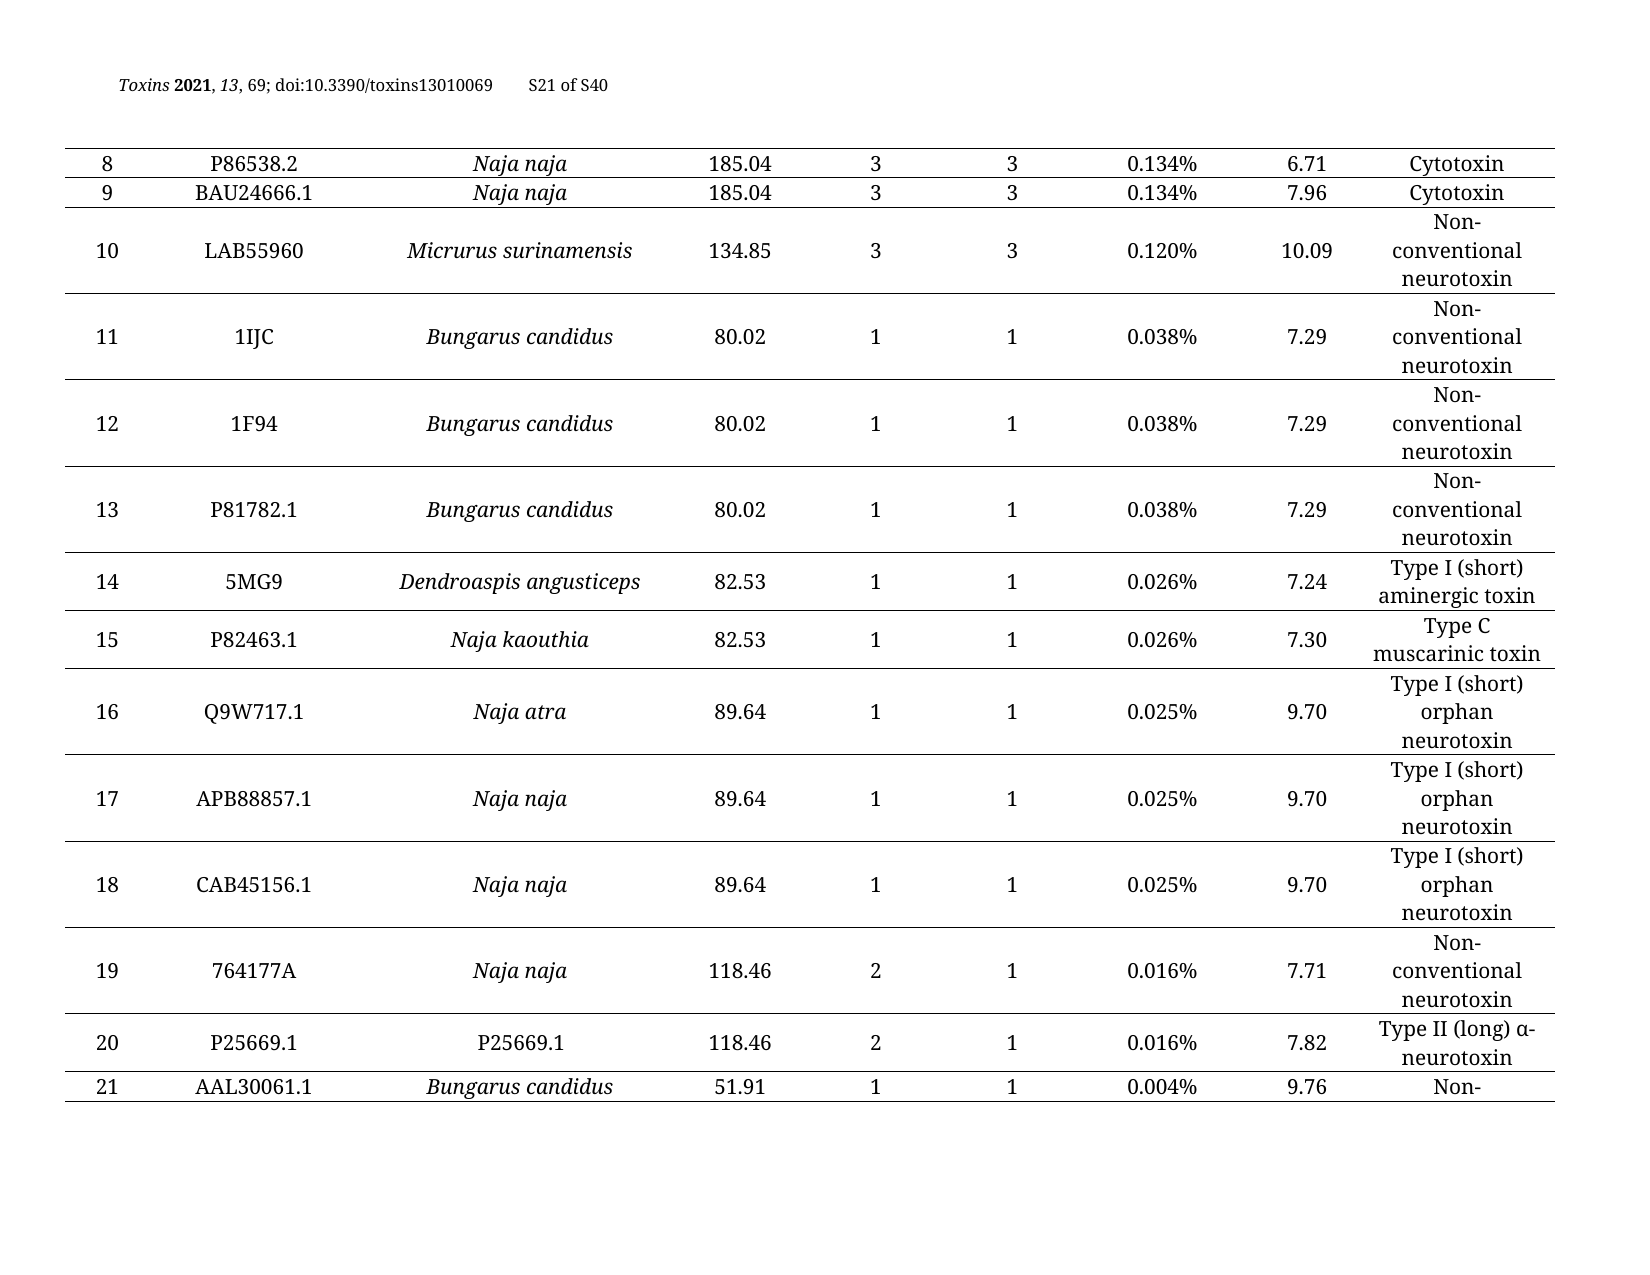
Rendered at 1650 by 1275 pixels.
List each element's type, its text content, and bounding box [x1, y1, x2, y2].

table_cell 0.016% [1069, 928, 1255, 1013]
table_cell LAB55960 [149, 208, 358, 293]
table_cell AAL30061.1 [149, 1072, 358, 1101]
table_cell 0.025% [1069, 755, 1255, 841]
table_cell 7.29 [1255, 467, 1358, 552]
table_cell Type I (short) orphan neurotoxin [1359, 755, 1555, 841]
table_cell 3 [796, 178, 955, 207]
table_cell 82.53 [684, 553, 796, 610]
table_cell Non-conventional neurotoxin [1359, 208, 1555, 293]
table_cell 1 [955, 380, 1069, 466]
table_cell 1 [955, 1014, 1069, 1071]
table_cell 15 [65, 611, 149, 668]
table_cell 12 [65, 380, 149, 466]
table_cell 1 [796, 1072, 955, 1101]
table_cell 1 [796, 467, 955, 552]
table_cell P86538.2 [149, 149, 358, 177]
table_cell 7.29 [1255, 294, 1358, 379]
table_cell 185.04 [684, 149, 796, 177]
table_cell Micrurus surinamensis [359, 208, 683, 293]
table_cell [1359, 1072, 1555, 1101]
table_cell 11 [65, 294, 149, 379]
table_cell Bungarus candidus [359, 1072, 683, 1101]
table_cell 13 [65, 467, 149, 552]
table_cell 9 [65, 178, 149, 207]
table_cell Non-conventional neurotoxin [1359, 380, 1555, 466]
table_cell 1 [955, 755, 1069, 841]
table_cell 9.70 [1255, 669, 1358, 754]
table_cell 2 [796, 928, 955, 1013]
table_cell 10 [65, 208, 149, 293]
table_cell Cytotoxin [1359, 178, 1555, 207]
table_cell 764177A [149, 928, 358, 1013]
table_cell 0.025% [1069, 669, 1255, 754]
table_cell 1 [796, 842, 955, 927]
table_cell 16 [65, 669, 149, 754]
table_cell Type C muscarinic toxin [1359, 611, 1555, 668]
table_cell 7.96 [1255, 178, 1358, 207]
table_cell 1 [796, 553, 955, 610]
table_cell 7.30 [1255, 611, 1358, 668]
table_cell Non-conventional neurotoxin [1359, 294, 1555, 379]
table_cell 80.02 [684, 294, 796, 379]
table_cell 9.70 [1255, 755, 1358, 841]
table_cell 82.53 [684, 611, 796, 668]
table_cell 1IJC [149, 294, 358, 379]
table_cell 89.64 [684, 755, 796, 841]
table_cell Naja naja [359, 755, 683, 841]
table_cell P25669.1 [359, 1014, 683, 1071]
table_cell 21 [65, 1072, 149, 1101]
table_cell 0.004% [1069, 1072, 1255, 1101]
table_cell 185.04 [684, 178, 796, 207]
table_cell 8 [65, 149, 149, 177]
table_cell 134.85 [684, 208, 796, 293]
table_cell 118.46 [684, 1014, 796, 1071]
table_cell Naja naja [359, 178, 683, 207]
table_cell 0.120% [1069, 208, 1255, 293]
table_cell Type II (long) α-neurotoxin [1359, 1014, 1555, 1071]
table_cell APB88857.1 [149, 755, 358, 841]
table_cell 1 [796, 294, 955, 379]
table_cell 1 [955, 669, 1069, 754]
table_cell BAU24666.1 [149, 178, 358, 207]
table_cell 2 [796, 1014, 955, 1071]
table_cell 1 [955, 611, 1069, 668]
table_cell 1F94 [149, 380, 358, 466]
table_cell Cytotoxin [1359, 149, 1555, 177]
table_cell Non-conventional neurotoxin [1359, 467, 1555, 552]
table_cell 80.02 [684, 467, 796, 552]
table_cell 0.026% [1069, 553, 1255, 610]
table_cell 118.46 [684, 928, 796, 1013]
table_cell Type I (short) aminergic toxin [1359, 553, 1555, 610]
table_cell 51.91 [684, 1072, 796, 1101]
table_cell 6.71 [1255, 149, 1358, 177]
table_cell Type I (short) orphan neurotoxin [1359, 842, 1555, 927]
table_cell 3 [955, 149, 1069, 177]
table_cell 0.038% [1069, 380, 1255, 466]
table_cell 0.016% [1069, 1014, 1255, 1071]
table_cell Bungarus candidus [359, 380, 683, 466]
table_cell 18 [65, 842, 149, 927]
table_cell 1 [796, 611, 955, 668]
table_cell 10.09 [1255, 208, 1358, 293]
table_cell 3 [796, 149, 955, 177]
table_cell 5MG9 [149, 553, 358, 610]
table_cell 1 [955, 294, 1069, 379]
table_cell Dendroaspis angusticeps [359, 553, 683, 610]
table_cell 7.24 [1255, 553, 1358, 610]
table_cell Naja atra [359, 669, 683, 754]
table_cell 9.70 [1255, 842, 1358, 927]
table_cell 3 [955, 178, 1069, 207]
table_cell Bungarus candidus [359, 294, 683, 379]
table_cell Naja naja [359, 149, 683, 177]
table_cell Bungarus candidus [359, 467, 683, 552]
table_cell Type I (short) orphan neurotoxin [1359, 669, 1555, 754]
table_cell P82463.1 [149, 611, 358, 668]
table_cell 3 [955, 208, 1069, 293]
table_cell 0.134% [1069, 178, 1255, 207]
table_cell 0.026% [1069, 611, 1255, 668]
table_cell 1 [796, 755, 955, 841]
table_cell 7.82 [1255, 1014, 1358, 1071]
table_cell P81782.1 [149, 467, 358, 552]
table_cell 1 [955, 467, 1069, 552]
table_cell 1 [955, 1072, 1069, 1101]
table_cell 17 [65, 755, 149, 841]
table_cell 1 [796, 669, 955, 754]
table_cell 89.64 [684, 842, 796, 927]
table_cell Naja naja [359, 928, 683, 1013]
table_cell Non-conventional neurotoxin [1359, 928, 1555, 1013]
table_cell 89.64 [684, 669, 796, 754]
table_cell CAB45156.1 [149, 842, 358, 927]
table_cell 1 [955, 553, 1069, 610]
table_cell 7.71 [1255, 928, 1358, 1013]
table_cell 3 [796, 208, 955, 293]
table_cell 1 [955, 842, 1069, 927]
table_cell Q9W717.1 [149, 669, 358, 754]
table_cell 7.29 [1255, 380, 1358, 466]
table_cell 19 [65, 928, 149, 1013]
table_cell 0.038% [1069, 294, 1255, 379]
table_cell P25669.1 [149, 1014, 358, 1071]
table_cell Naja kaouthia [359, 611, 683, 668]
table_cell 20 [65, 1014, 149, 1071]
table_cell 80.02 [684, 380, 796, 466]
table_cell 0.038% [1069, 467, 1255, 552]
table_cell 0.134% [1069, 149, 1255, 177]
table_cell 0.025% [1069, 842, 1255, 927]
table_cell 1 [796, 380, 955, 466]
table_cell Naja naja [359, 842, 683, 927]
table_cell 9.76 [1255, 1072, 1358, 1101]
table_cell 1 [955, 928, 1069, 1013]
table_cell 14 [65, 553, 149, 610]
